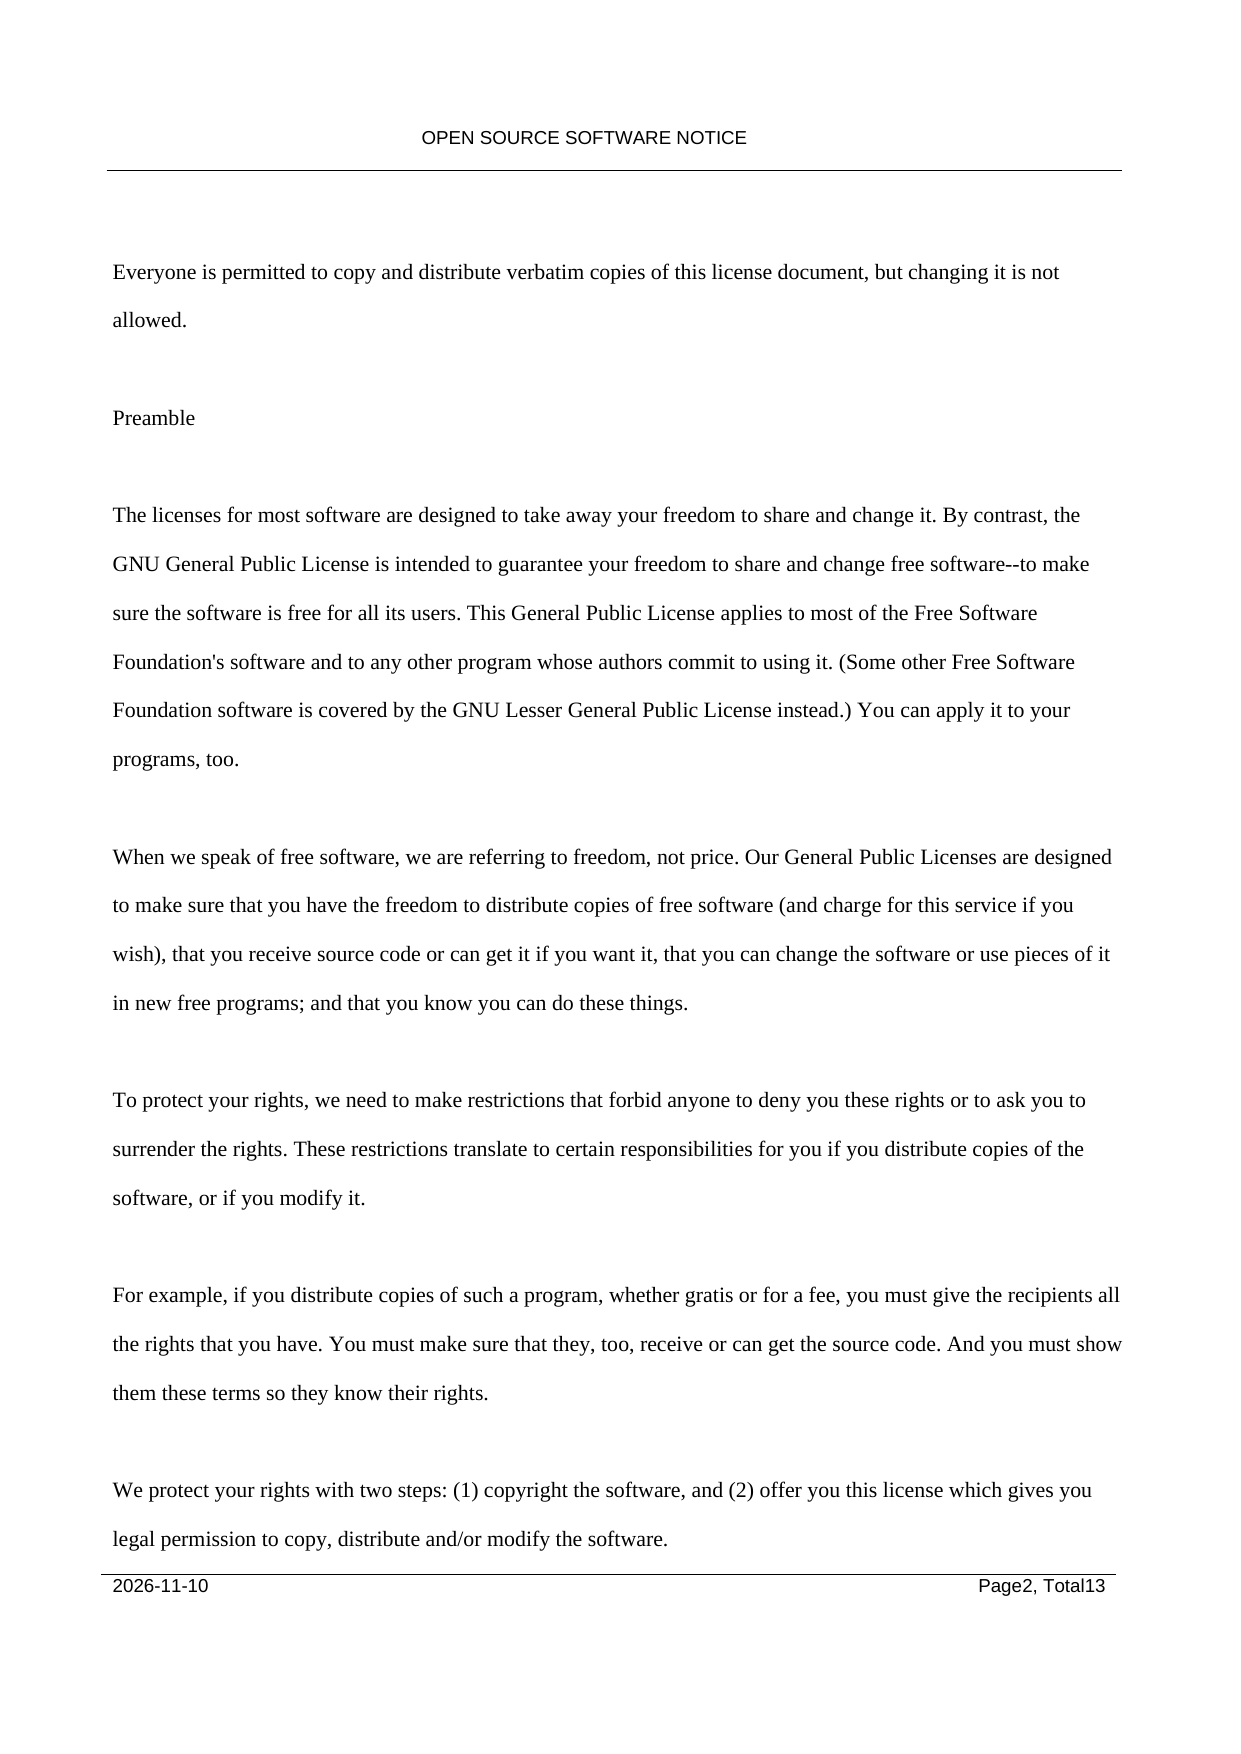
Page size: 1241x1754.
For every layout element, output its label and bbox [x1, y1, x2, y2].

text [112, 206, 1128, 1555]
